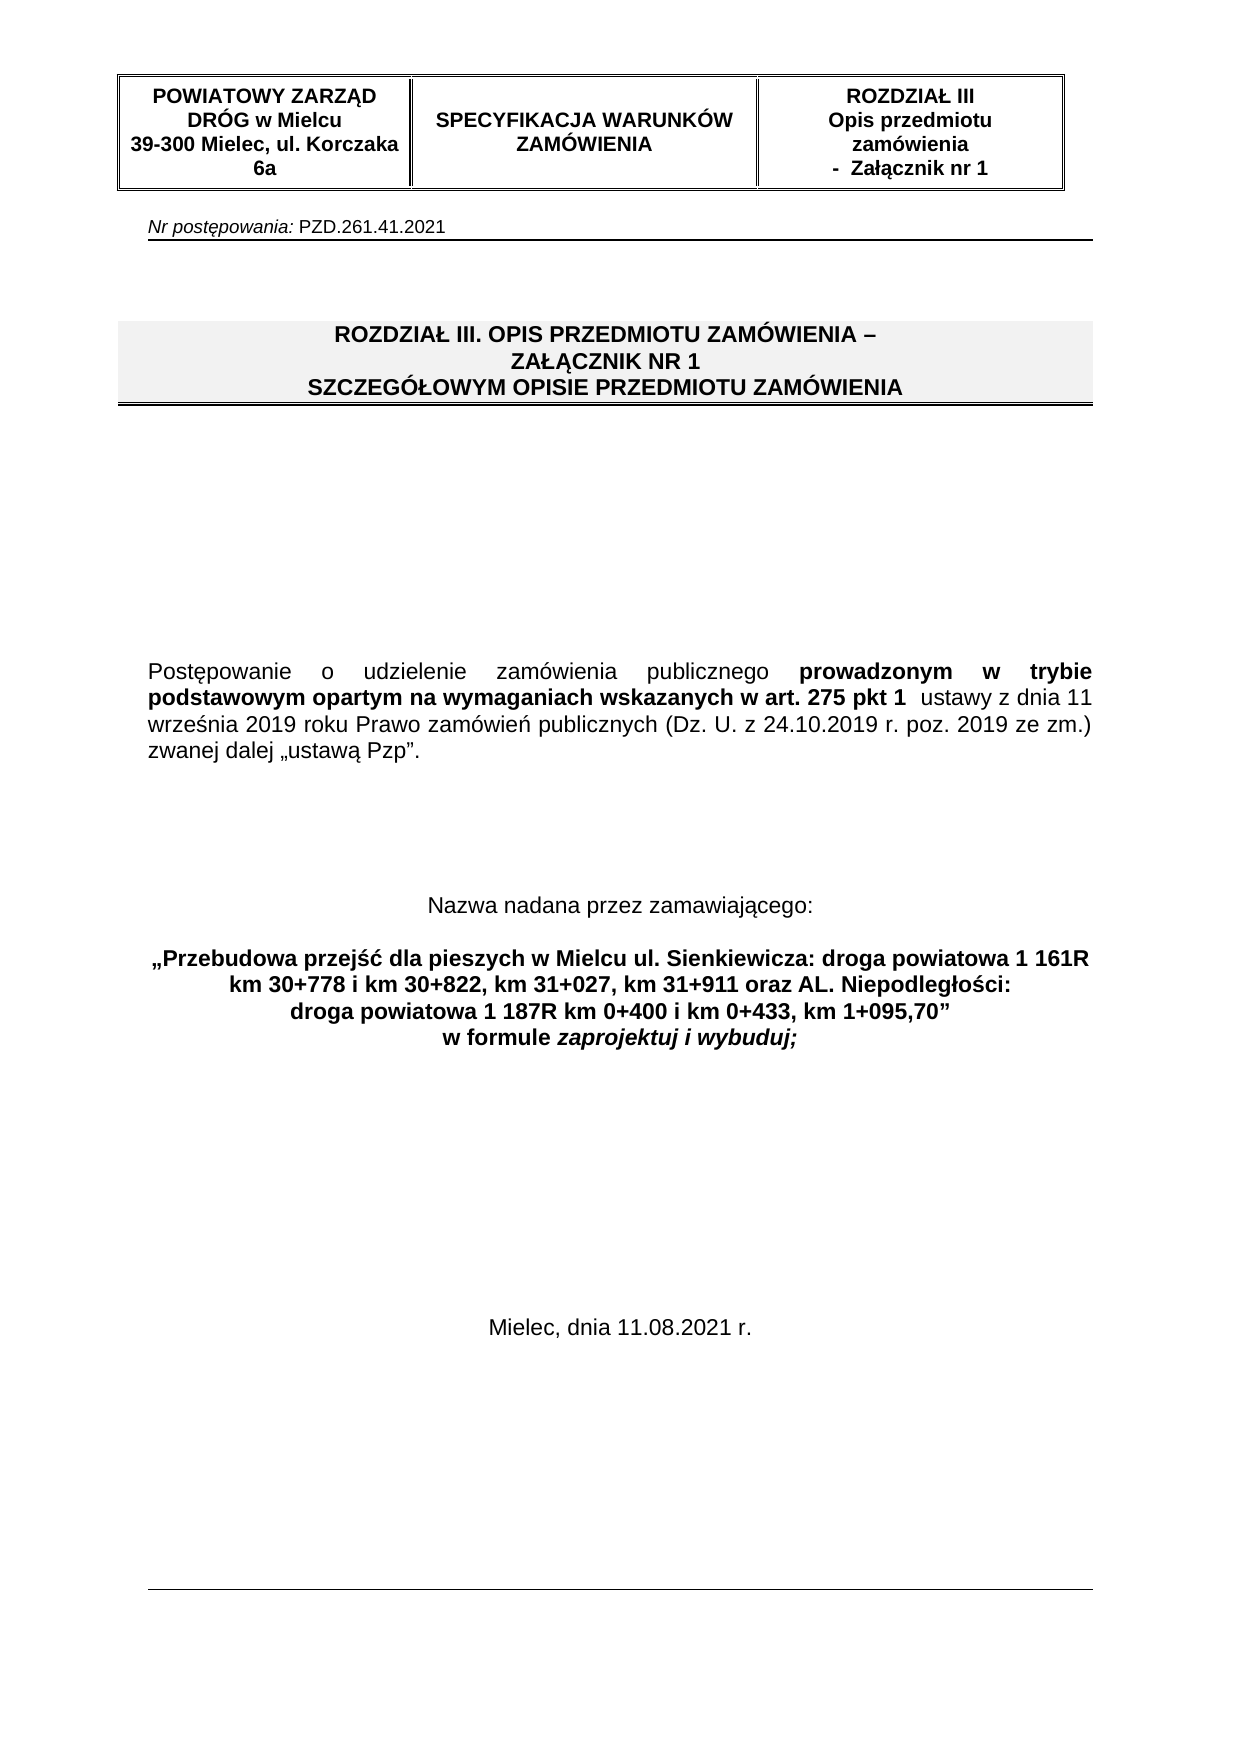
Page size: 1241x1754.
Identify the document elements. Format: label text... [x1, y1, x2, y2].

text „Przebudowa przejść dla pieszych w Mielcu ul. Sienkiewicza: droga powiatowa 1 161R km 30+778 i km 30+822, km 31+027, km 31+911 oraz AL. Niepodległości: [148, 945, 1093, 998]
text droga powiatowa 1 187R km 0+400 i km 0+433, km 1+095,70” [148, 998, 1093, 1024]
text w formule zaprojektuj i wybuduj; [148, 1024, 1093, 1050]
text Postępowanie o udzielenie zamówienia publicznego prowadzonym w trybie podstawowym opartym na wymaganiach wskazanych w art. 275 pkt 1 ustawy z dnia 11 września 2019 roku Prawo zamówień publicznych (Dz. U. z 24.10.2019 r. poz. 2019 ze zm.) zwanej dalej „ustawą Pzp”. [148, 658, 1093, 763]
text ROZDZIAŁ III. OPIS PRZEDMIOTU ZAMÓWIENIA – [118, 321, 1093, 348]
text SZCZEGÓŁOWYM OPISIE PRZEDMIOTU ZAMÓWIENIA [118, 374, 1093, 402]
text ZAŁĄCZNIK NR 1 [118, 348, 1093, 374]
text Nazwa nadana przez zamawiającego: [148, 892, 1093, 919]
text Mielec, dnia 11.08.2021 r. [148, 1314, 1093, 1340]
